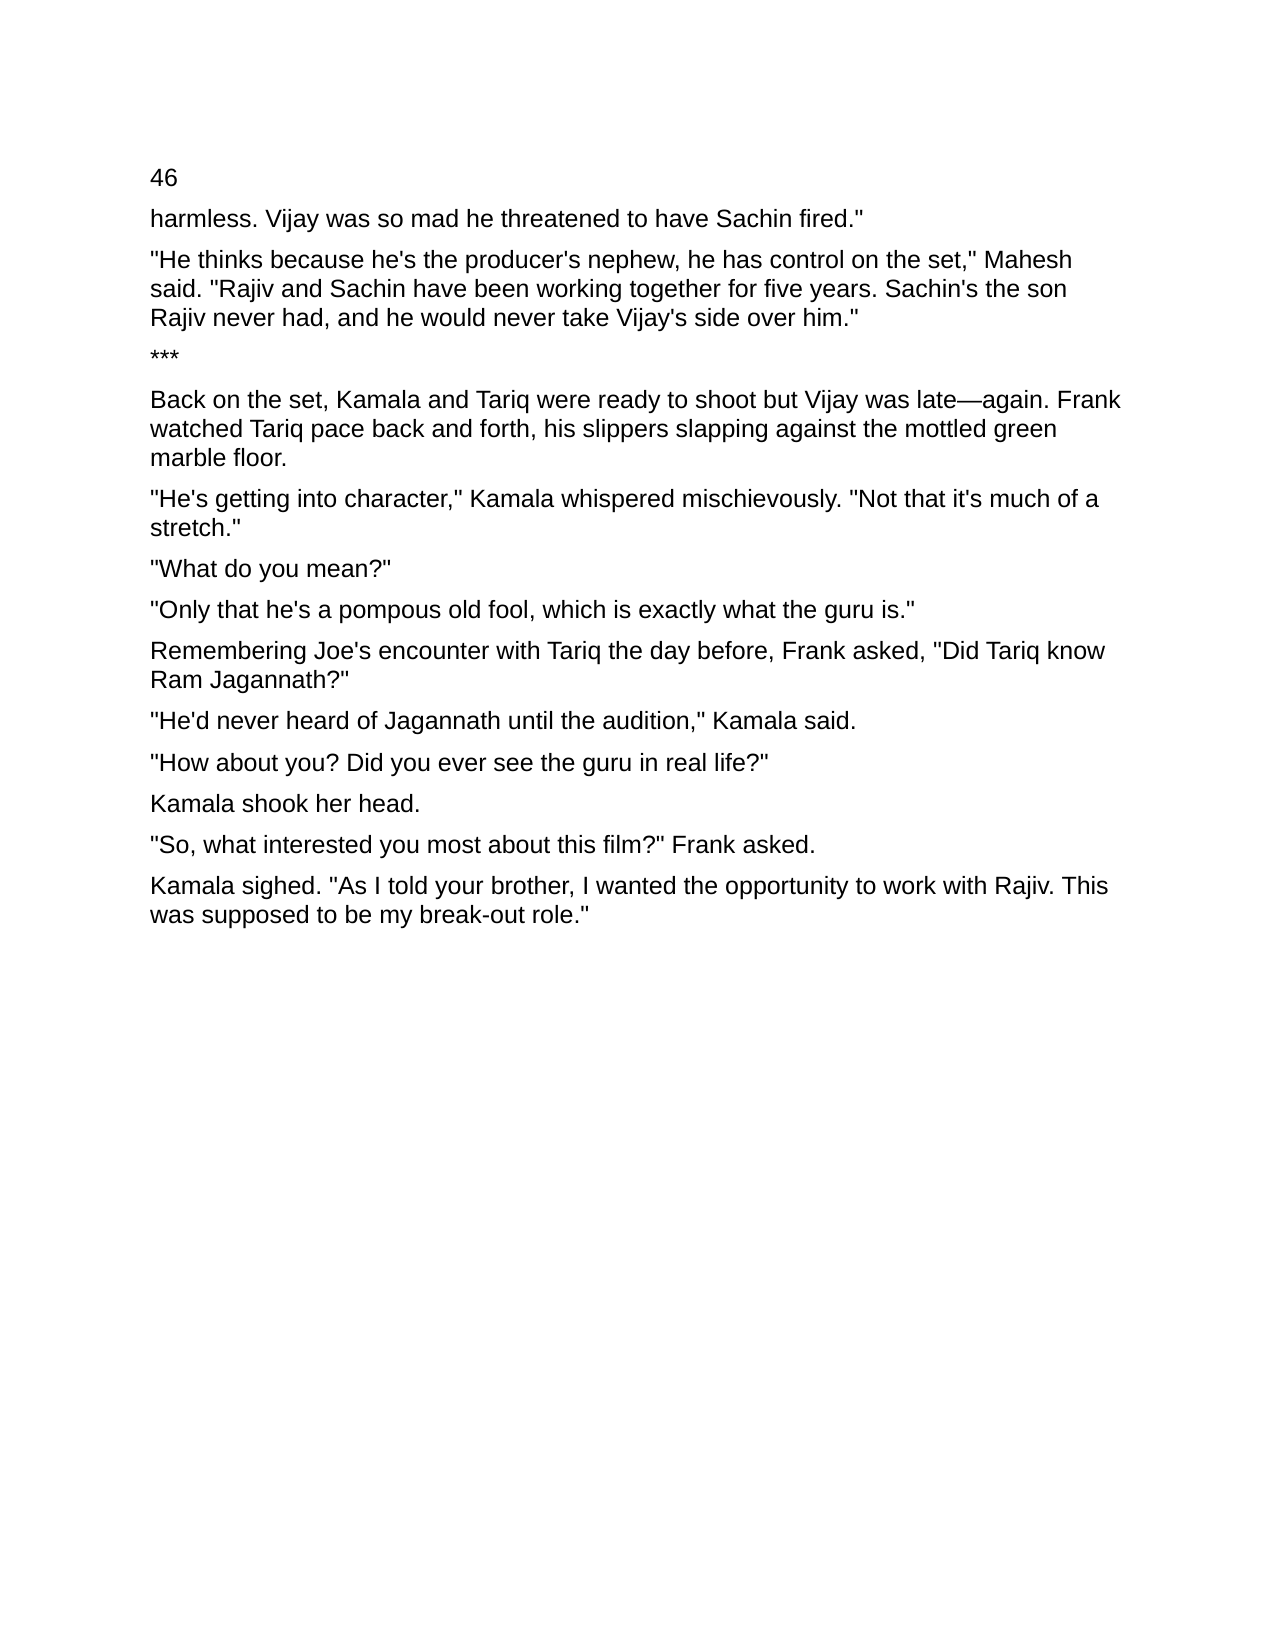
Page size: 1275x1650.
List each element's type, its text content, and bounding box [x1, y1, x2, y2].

text Remembering Joe's encounter with Tariq the day before, Frank asked, "Did Tariq know Ram Jagannath?" [150, 636, 1125, 694]
text Back on the set, Kamala and Tariq were ready to shoot but Vijay was late—again. Frank watched Tariq pace back and forth, his slippers slapping against the mottled green marble floor. [150, 385, 1125, 471]
text "He's getting into character," Kamala whispered mischievously. "Not that it's much of a stretch." [150, 484, 1125, 541]
text Kamala sighed. "As I told your brother, I wanted the opportunity to work with Rajiv. This was supposed to be my break-out role." [150, 871, 1125, 929]
text "What do you mean?" [150, 554, 1125, 582]
text *** [150, 344, 1125, 372]
text Kamala shook her head. [150, 789, 1125, 817]
text "He'd never heard of Jagannath until the audition," Kamala said. [150, 706, 1125, 735]
text "How about you? Did you ever see the guru in real life?" [150, 747, 1125, 776]
text "He thinks because he's the producer's nephew, he has control on the set," Mahesh said. "Rajiv and Sachin have been working together for five years. Sachin's the son Rajiv never had, and he would never take Vijay's side over him." [150, 245, 1125, 331]
text harmless. Vijay was so mad he threatened to have Sachin fired." [150, 204, 1125, 232]
text "So, what interested you most about this film?" Frank asked. [150, 830, 1125, 859]
text "Only that he's a pompous old fool, which is exactly what the guru is." [150, 595, 1125, 624]
text 46 [150, 162, 1125, 191]
